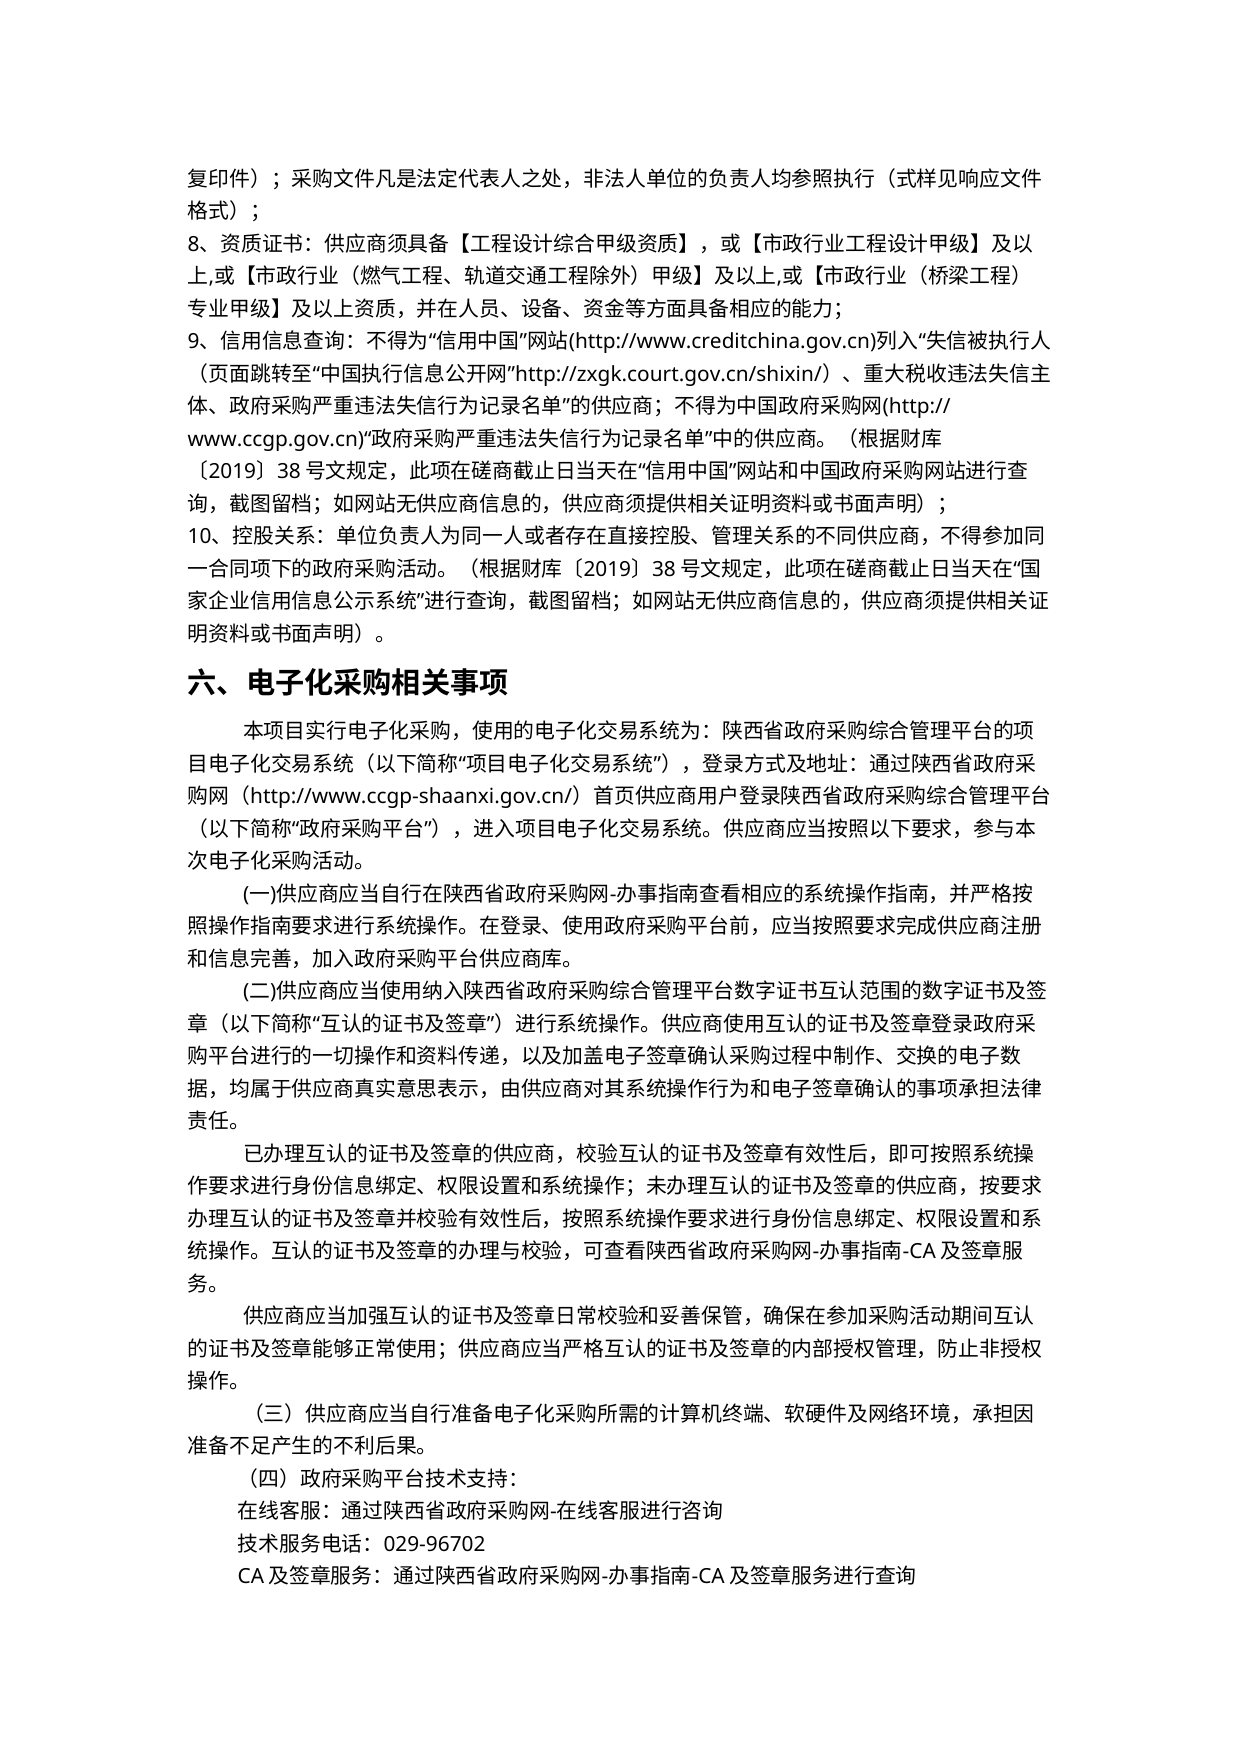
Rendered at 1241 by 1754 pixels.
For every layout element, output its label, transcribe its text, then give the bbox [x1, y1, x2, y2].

text （四）政府采购平台技术支持： [187, 1462, 1053, 1494]
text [187, 162, 1053, 227]
text 在线客服：通过陕西省政府采购网-在线客服进行咨询 [187, 1494, 1053, 1527]
text 已办理互认的证书及签章的供应商，校验互认的证书及签章有效性后，即可按照系统操作要求进行身份信息绑定、权限设置和系统操作；未办理互认的证书及签章的供应商，按要求办理互认的证书及签章并校验有效性后，按照系统操作要求进行身份信息绑定、权限设置和系统操作。互认的证书及签章的办理与校验，可查看陕西省政府采购网-办事指南-CA及签章服务。 [187, 1137, 1053, 1299]
text (二)供应商应当使用纳入陕西省政府采购综合管理平台数字证书互认范围的数字证书及签章（以下简称“互认的证书及签章”）进行系统操作。供应商使用互认的证书及签章登录政府采购平台进行的一切操作和资料传递，以及加盖电子签章确认采购过程中制作、交换的电子数据，均属于供应商真实意思表示，由供应商对其系统操作行为和电子签章确认的事项承担法律责任。 [187, 974, 1053, 1137]
text 10、控股关系：单位负责人为同一人或者存在直接控股、管理关系的不同供应商，不得参加同一合同项下的政府采购活动。（根据财库〔2019〕38号文规定，此项在磋商截止日当天在“国家企业信用信息公示系统”进行查询，截图留档；如网站无供应商信息的，供应商须提供相关证明资料或书面声明）。 [187, 519, 1053, 649]
text 8、资质证书：供应商须具备【工程设计综合甲级资质】，或【市政行业工程设计甲级】及以上,或【市政行业（燃气工程、轨道交通工程除外）甲级】及以上,或【市政行业（桥梁工程）专业甲级】及以上资质，并在人员、设备、资金等方面具备相应的能力； [187, 227, 1053, 324]
text （三）供应商应当自行准备电子化采购所需的计算机终端、软硬件及网络环境，承担因准备不足产生的不利后果。 [187, 1397, 1053, 1462]
text 六、电子化采购相关事项 [187, 649, 1053, 714]
text 供应商应当加强互认的证书及签章日常校验和妥善保管，确保在参加采购活动期间互认的证书及签章能够正常使用；供应商应当严格互认的证书及签章的内部授权管理，防止非授权操作。 [187, 1299, 1053, 1397]
text 9、信用信息查询：不得为“信用中国”网站(http://www.creditchina.gov.cn)列入“失信被执行人（页面跳转至“中国执行信息公开网”http://zxgk.court.gov.cn/shixin/）、重大税收违法失信主体、政府采购严重违法失信行为记录名单”的供应商；不得为中国政府采购网(http://www.ccgp.gov.cn)“政府采购严重违法失信行为记录名单”中的供应商。（根据财库〔2019〕38号文规定，此项在磋商截止日当天在“信用中国”网站和中国政府采购网站进行查询，截图留档；如网站无供应商信息的，供应商须提供相关证明资料或书面声明）； [187, 324, 1053, 519]
text 本项目实行电子化采购，使用的电子化交易系统为：陕西省政府采购综合管理平台的项目电子化交易系统（以下简称“项目电子化交易系统”），登录方式及地址：通过陕西省政府采购网（http://www.ccgp-shaanxi.gov.cn/）首页供应商用户登录陕西省政府采购综合管理平台（以下简称“政府采购平台”），进入项目电子化交易系统。供应商应当按照以下要求，参与本次电子化采购活动。 [187, 714, 1053, 877]
text 技术服务电话：029-96702 [187, 1527, 1053, 1559]
text CA及签章服务：通过陕西省政府采购网-办事指南-CA及签章服务进行查询 [187, 1559, 1053, 1592]
text (一)供应商应当自行在陕西省政府采购网-办事指南查看相应的系统操作指南，并严格按照操作指南要求进行系统操作。在登录、使用政府采购平台前，应当按照要求完成供应商注册和信息完善，加入政府采购平台供应商库。 [187, 877, 1053, 974]
